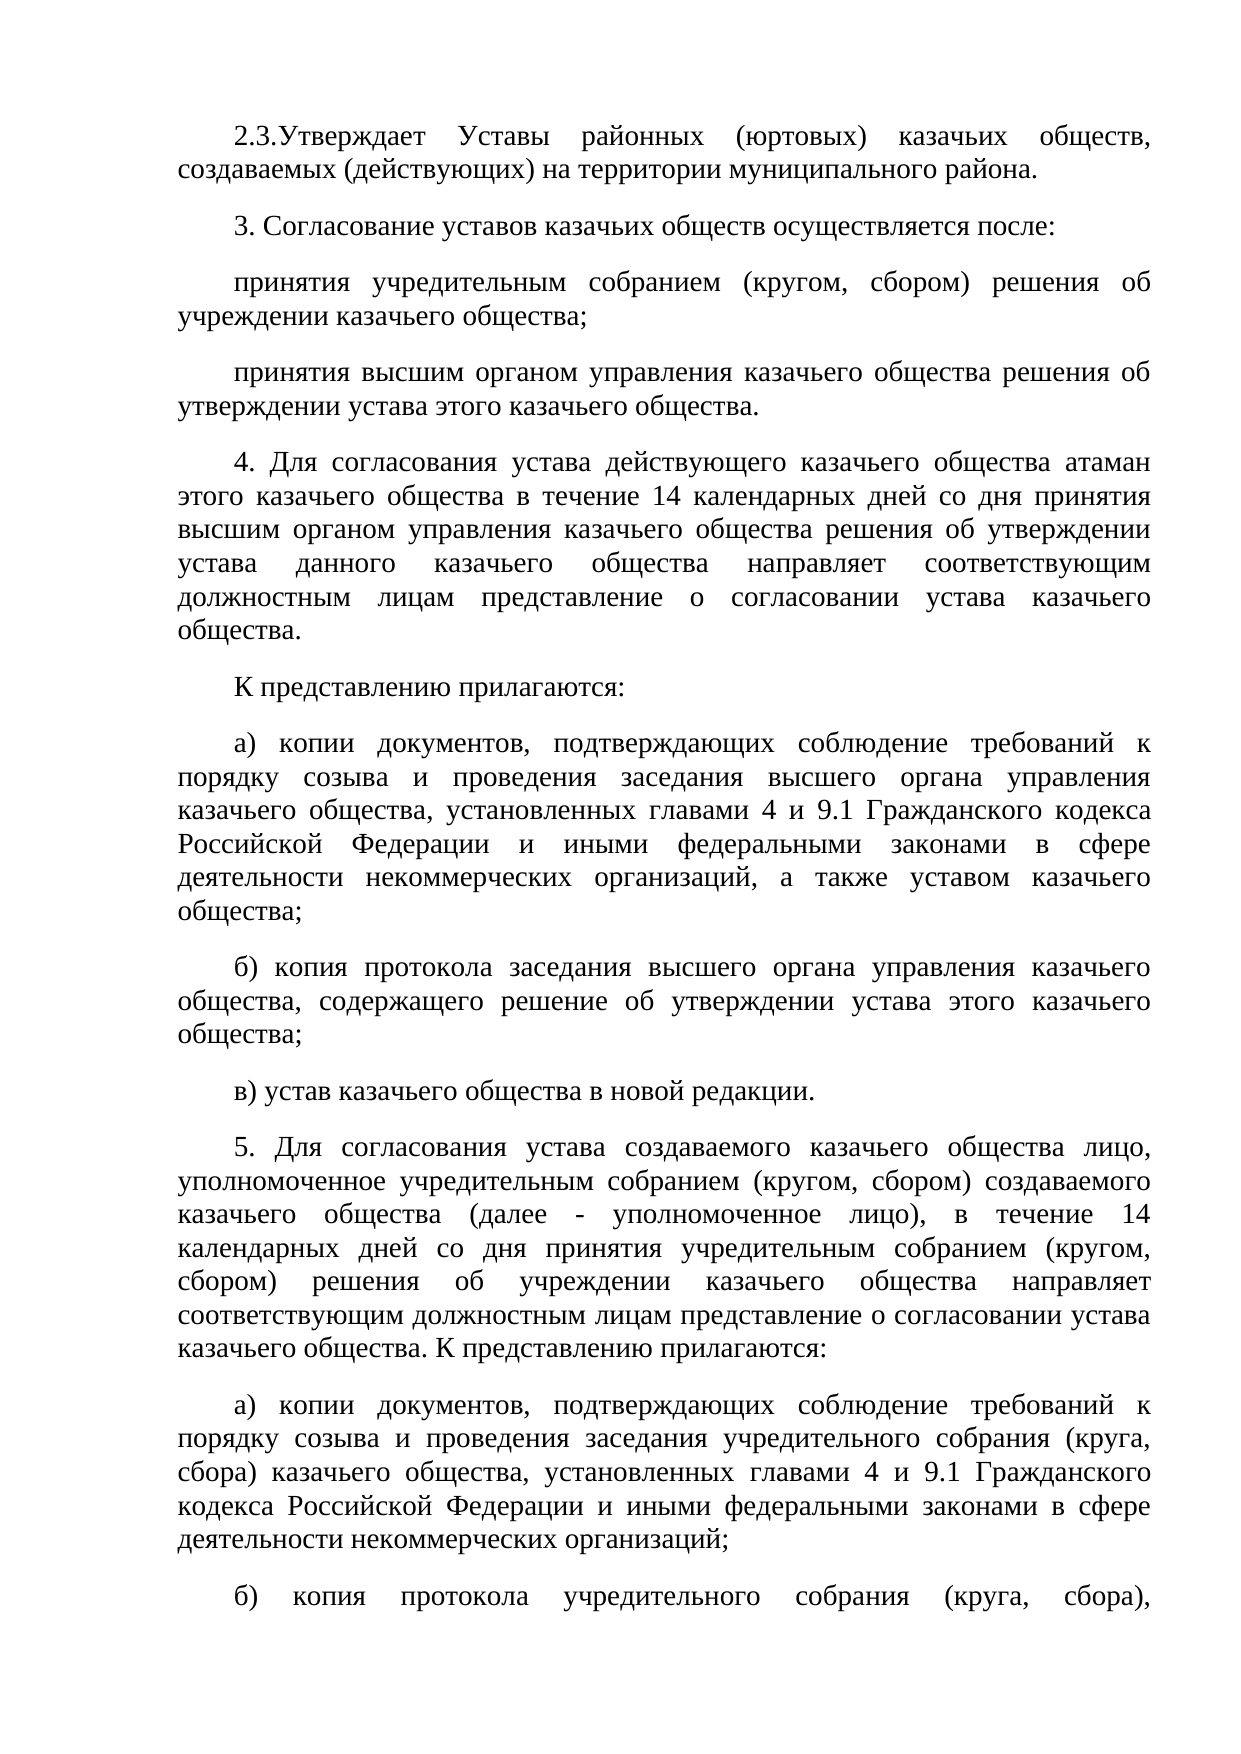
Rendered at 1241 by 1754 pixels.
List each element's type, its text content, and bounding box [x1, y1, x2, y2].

text 2.3.Утверждает Уставы районных (юртовых) казачьих обществ, создаваемых (действующих) на территории муниципального района. [177, 118, 1152, 185]
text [177, 1578, 1152, 1611]
text а) копии документов, подтверждающих соблюдение требований к порядку созыва и проведения заседания учредительного собрания (круга, сбора) казачьего общества, установленных главами 4 и 9.1 Гражданского кодекса Российской Федерации и иными федеральными законами в сфере деятельности некоммерческих организаций; [177, 1387, 1152, 1555]
text 5. Для согласования устава создаваемого казачьего общества лицо, уполномоченное учредительным собранием (кругом, сбором) создаваемого казачьего общества (далее - уполномоченное лицо), в течение 14 календарных дней со дня принятия учредительным собранием (кругом, сбором) решения об учреждении казачьего общества направляет соответствующим должностным лицам представление о согласовании устава казачьего общества. К представлению прилагаются: [177, 1129, 1152, 1364]
text 3. Согласование уставов казачьих обществ осуществляется после: [177, 208, 1152, 242]
text в) устав казачьего общества в новой редакции. [177, 1073, 1152, 1106]
text б) копия протокола заседания высшего органа управления казачьего общества, содержащего решение об утверждении устава этого казачьего общества; [177, 949, 1152, 1050]
text принятия учредительным собранием (кругом, сбором) решения об учреждении казачьего общества; [177, 264, 1152, 332]
text 4. Для согласования устава действующего казачьего общества атаман этого казачьего общества в течение 14 календарных дней со дня принятия высшим органом управления казачьего общества решения об утверждении устава данного казачьего общества направляет соответствующим должностным лицам представление о согласовании устава казачьего общества. [177, 444, 1152, 646]
text К представлению прилагаются: [177, 669, 1152, 702]
text а) копии документов, подтверждающих соблюдение требований к порядку созыва и проведения заседания высшего органа управления казачьего общества, установленных главами 4 и 9.1 Гражданского кодекса Российской Федерации и иными федеральными законами в сфере деятельности некоммерческих организаций, а также уставом казачьего общества; [177, 725, 1152, 926]
text принятия высшим органом управления казачьего общества решения об утверждении устава этого казачьего общества. [177, 354, 1152, 422]
